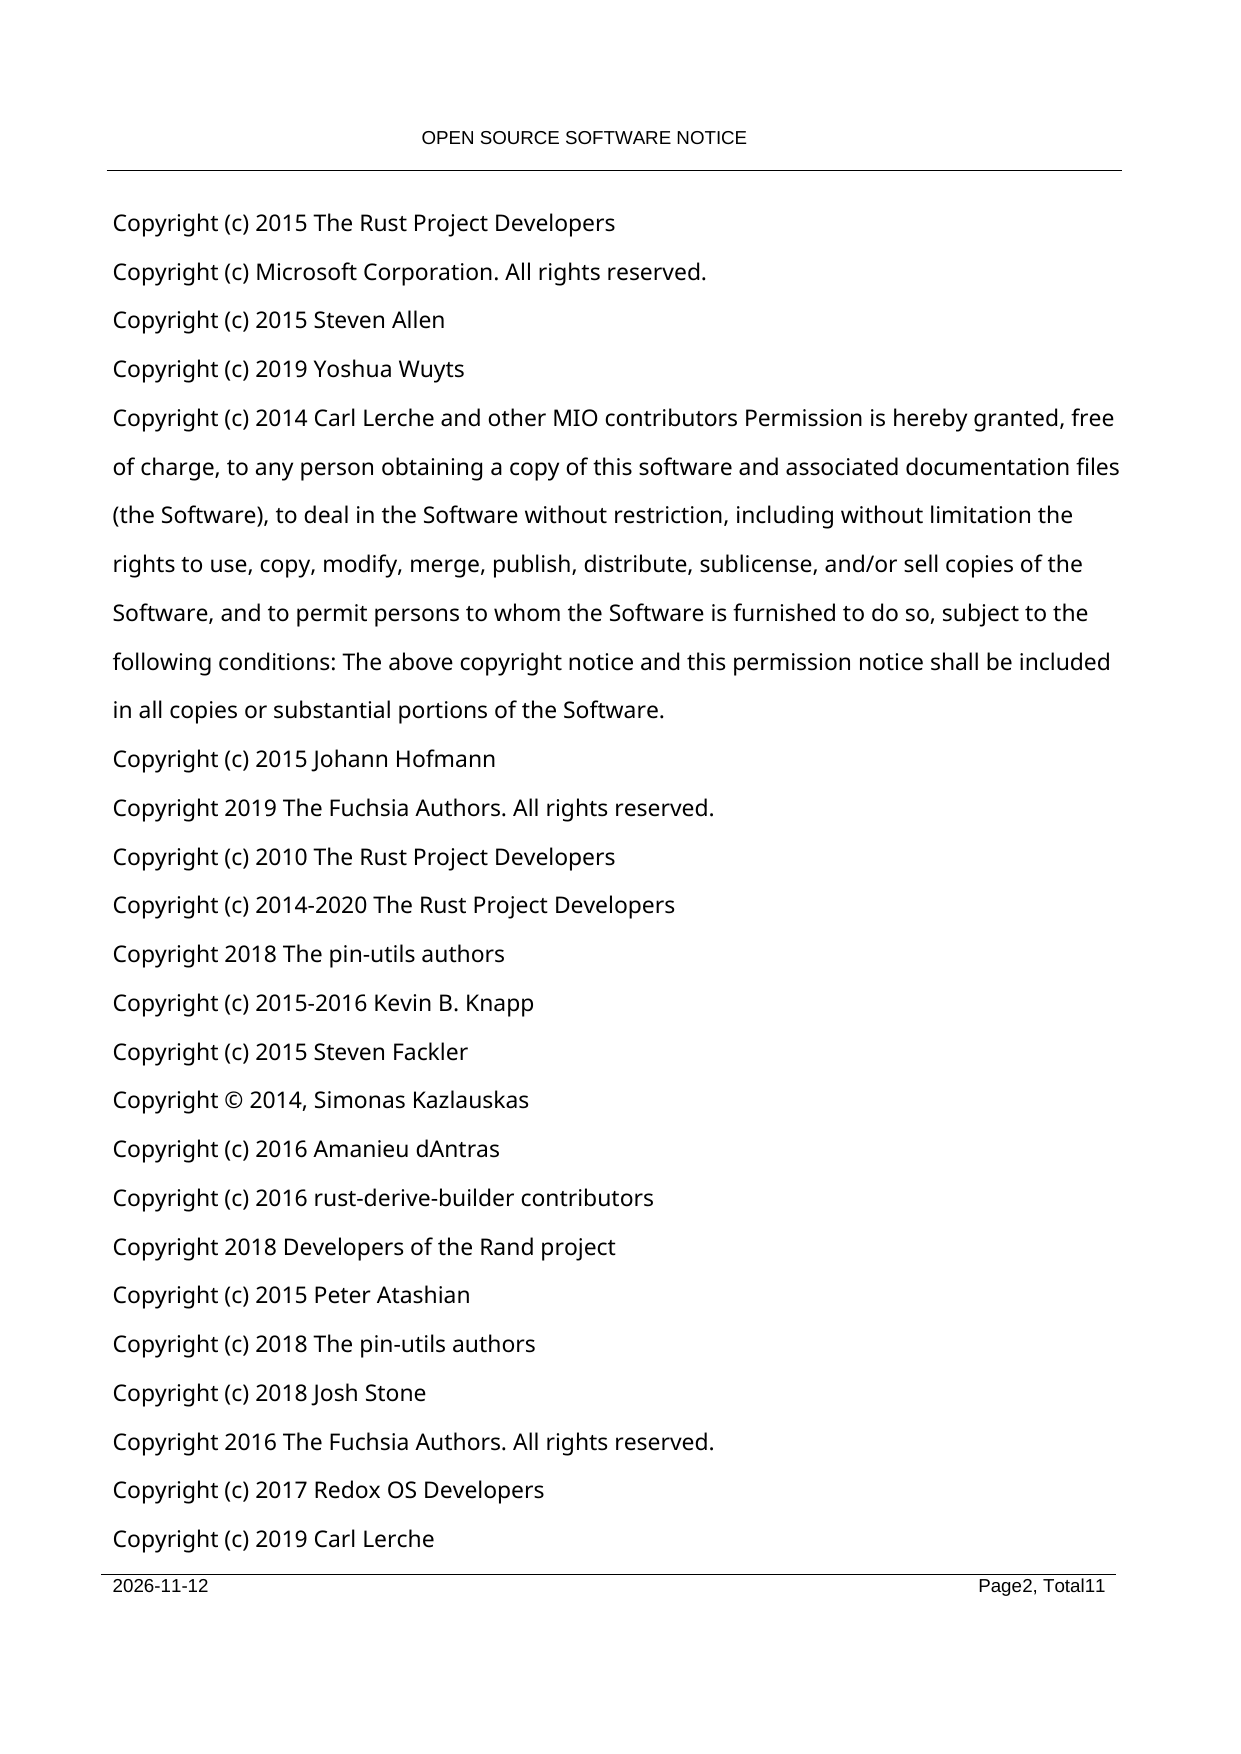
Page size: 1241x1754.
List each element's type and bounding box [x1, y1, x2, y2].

text [112, 206, 1128, 1555]
